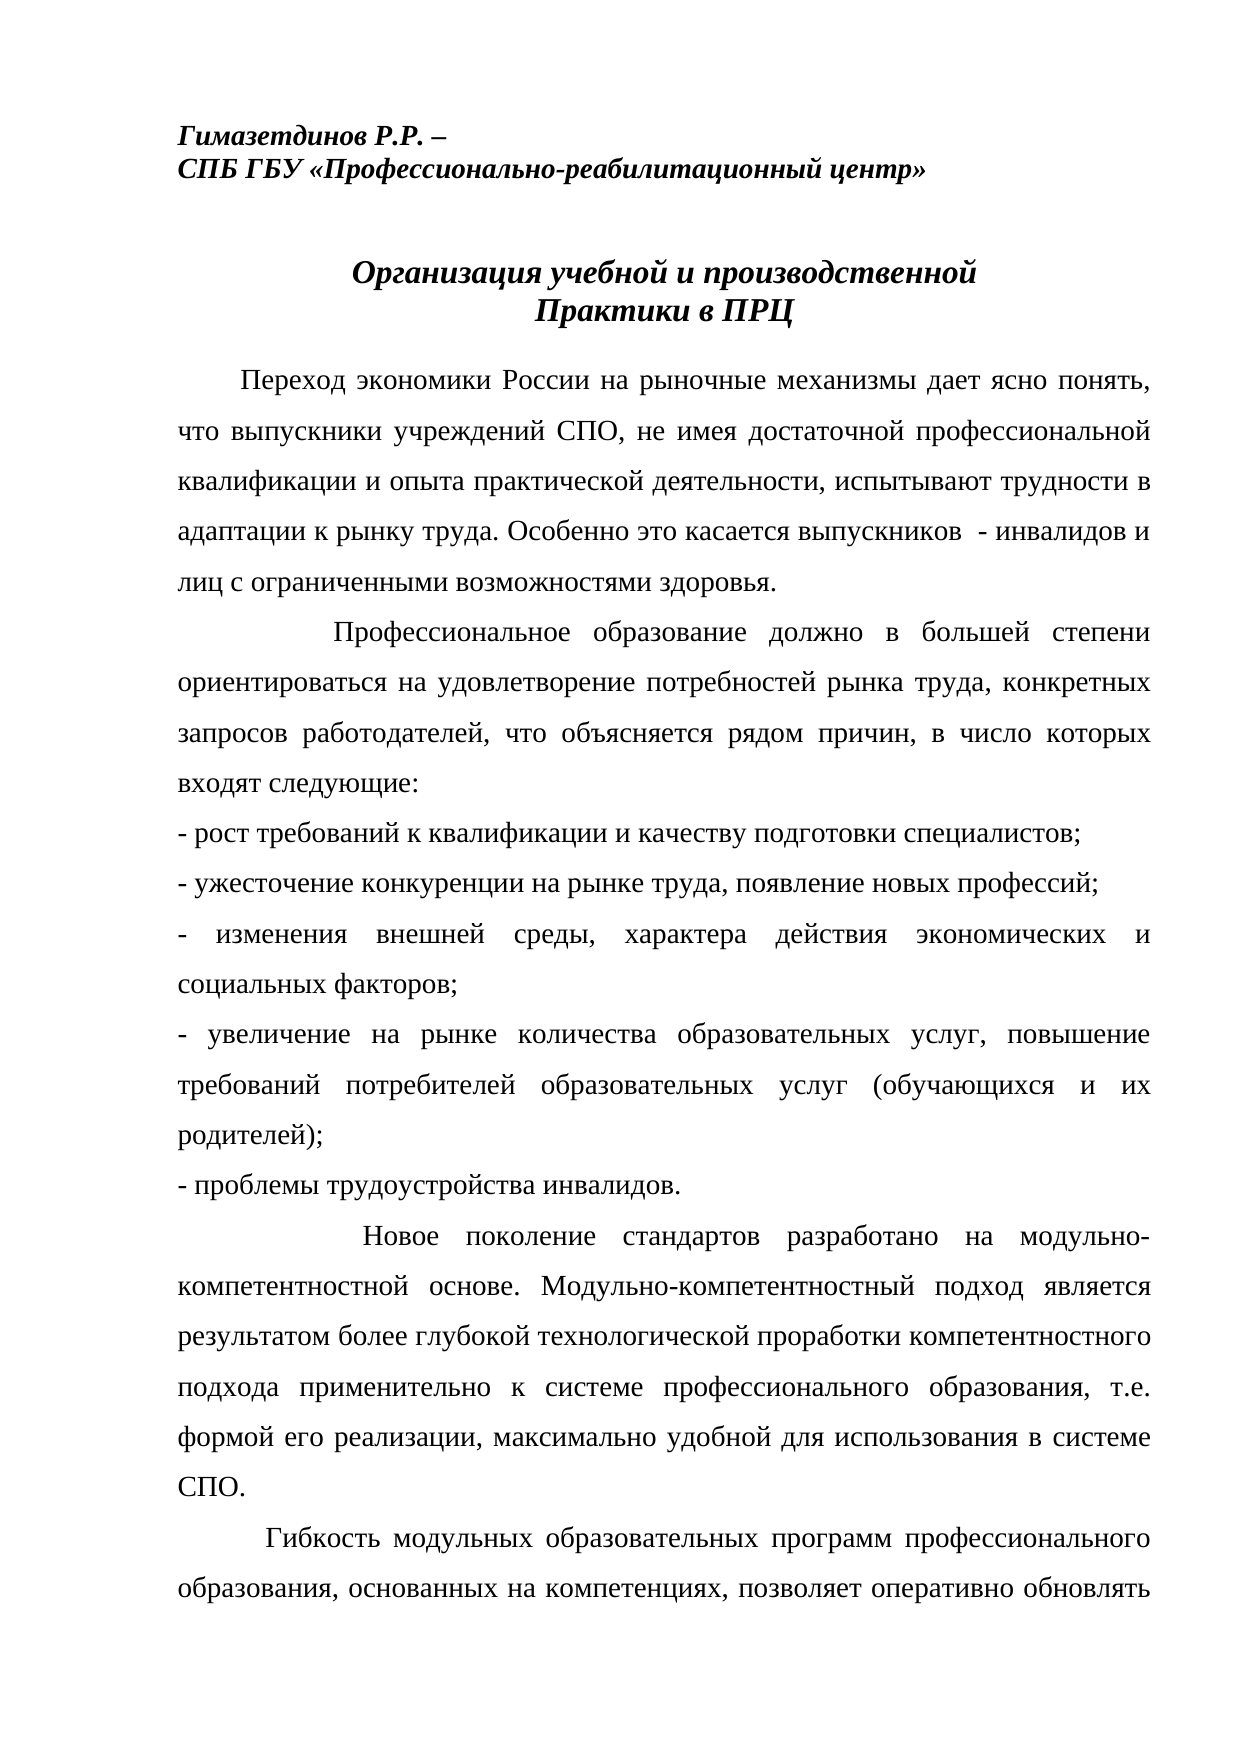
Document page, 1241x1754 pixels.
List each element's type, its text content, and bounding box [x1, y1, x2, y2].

text - ужесточение конкуренции на рынке труда, появление новых профессий; [177, 866, 1152, 899]
text Профессиональное образование должно в большей степени ориентироваться на удовлетворение потребностей рынка труда, конкретных запросов работодателей, что объясняется рядом причин, в число которых входят следующие: [177, 614, 1152, 798]
text - увеличение на рынке количества образовательных услуг, повышение требований потребителей образовательных услуг (обучающихся и их родителей); [177, 1017, 1152, 1151]
text - проблемы трудоустройства инвалидов. [177, 1167, 1152, 1201]
text Переход экономики России на рыночные механизмы дает ясно понять, что выпускники учреждений СПО, не имея достаточной профессиональной квалификации и опыта практической деятельности, испытывают трудности в адаптации к рынку труда. Особенно это касается выпускников - инвалидов и лиц с ограниченными возможностями здоровья. [177, 362, 1152, 597]
text Новое поколение стандартов разработано на модульно-компетентностной основе. Модульно-компетентностный подход является результатом более глубокой технологической проработки компетентностного подхода применительно к системе профессионального образования, т.е. формой его реализации, максимально удобной для использования в системе СПО. [177, 1218, 1152, 1503]
text Гимазетдинов Р.Р. – [177, 118, 1152, 152]
text - рост требований к квалификации и качеству подготовки специалистов; [177, 815, 1152, 849]
text Практики в ПРЦ [177, 291, 1152, 329]
text СПБ ГБУ «Профессионально-реабилитационный центр» [177, 152, 1152, 185]
text Организация учебной и производственной [177, 252, 1152, 291]
text - изменения внешней среды, характера действия экономических и социальных факторов; [177, 916, 1152, 1000]
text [177, 1520, 1152, 1603]
